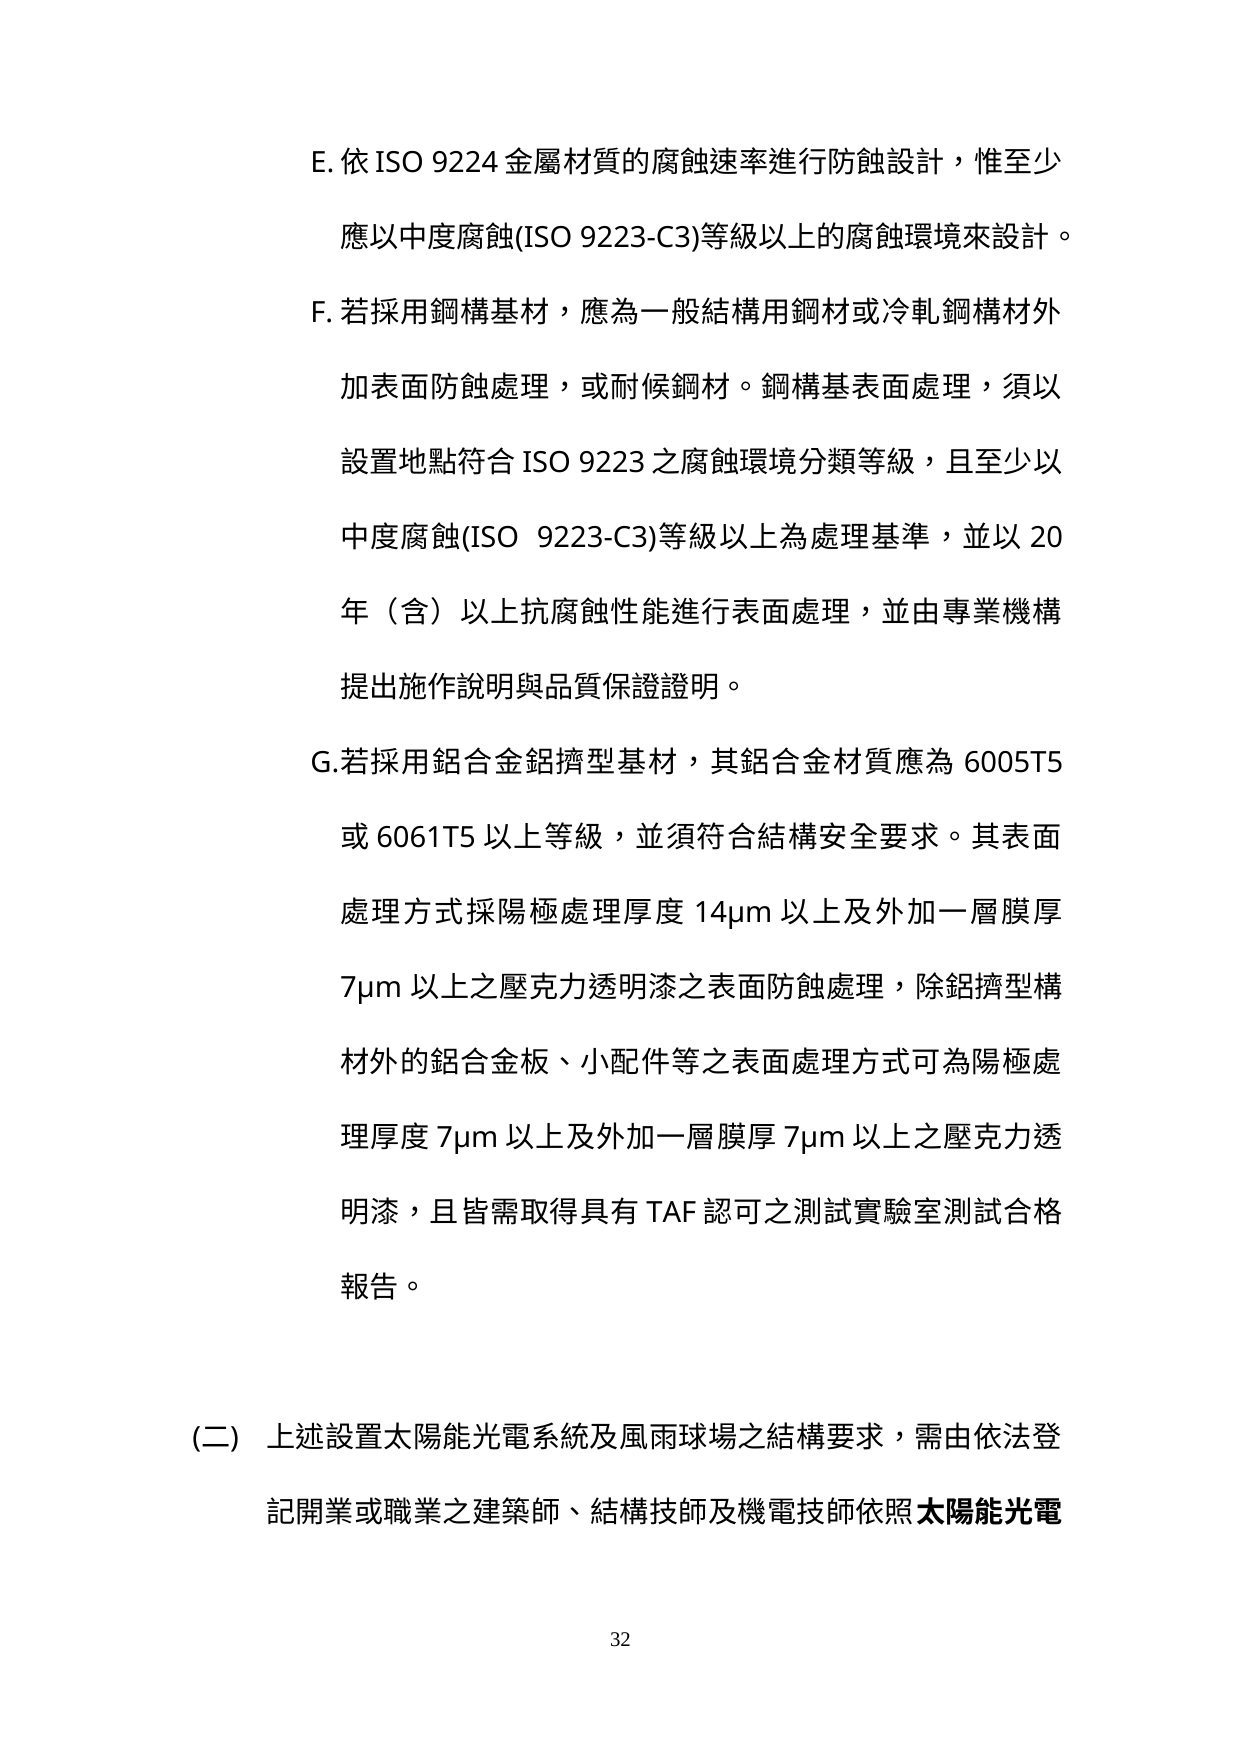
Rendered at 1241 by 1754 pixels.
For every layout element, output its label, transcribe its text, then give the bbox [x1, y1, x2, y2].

list 若採用鋁合金鋁擠型基材，其鋁合金材質應為6005T5或6061T5以上等級，並須符合結構安全要求。其表面處理方式採陽極處理厚度14µm以上及外加一層膜厚7µm 以上之壓克力透明漆之表面防蝕處理，除鋁擠型構材外的鋁合金板、小配件等之表面處理方式可為陽極處理厚度7µm以上及外加一層膜厚7µm以上之壓克力透明漆，且皆需取得具有TAF認可之測試實驗室測試合格報告。 [310, 722, 1063, 1322]
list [192, 1397, 1063, 1547]
list 若採用鋼構基材，應為一般結構用鋼材或冷軋鋼構材外加表面防蝕處理，或耐候鋼材。鋼構基表面處理，須以設置地點符合ISO 9223之腐蝕環境分類等級，且至少以中度腐蝕(ISO 9223-C3)等級以上為處理基準，並以20年（含）以上抗腐蝕性能進行表面處理，並由專業機構提出施作說明與品質保證證明。 [310, 272, 1063, 722]
list 依ISO 9224金屬材質的腐蝕速率進行防蝕設計，惟至少應以中度腐蝕(ISO 9223-C3)等級以上的腐蝕環境來設計。 [310, 122, 1063, 272]
